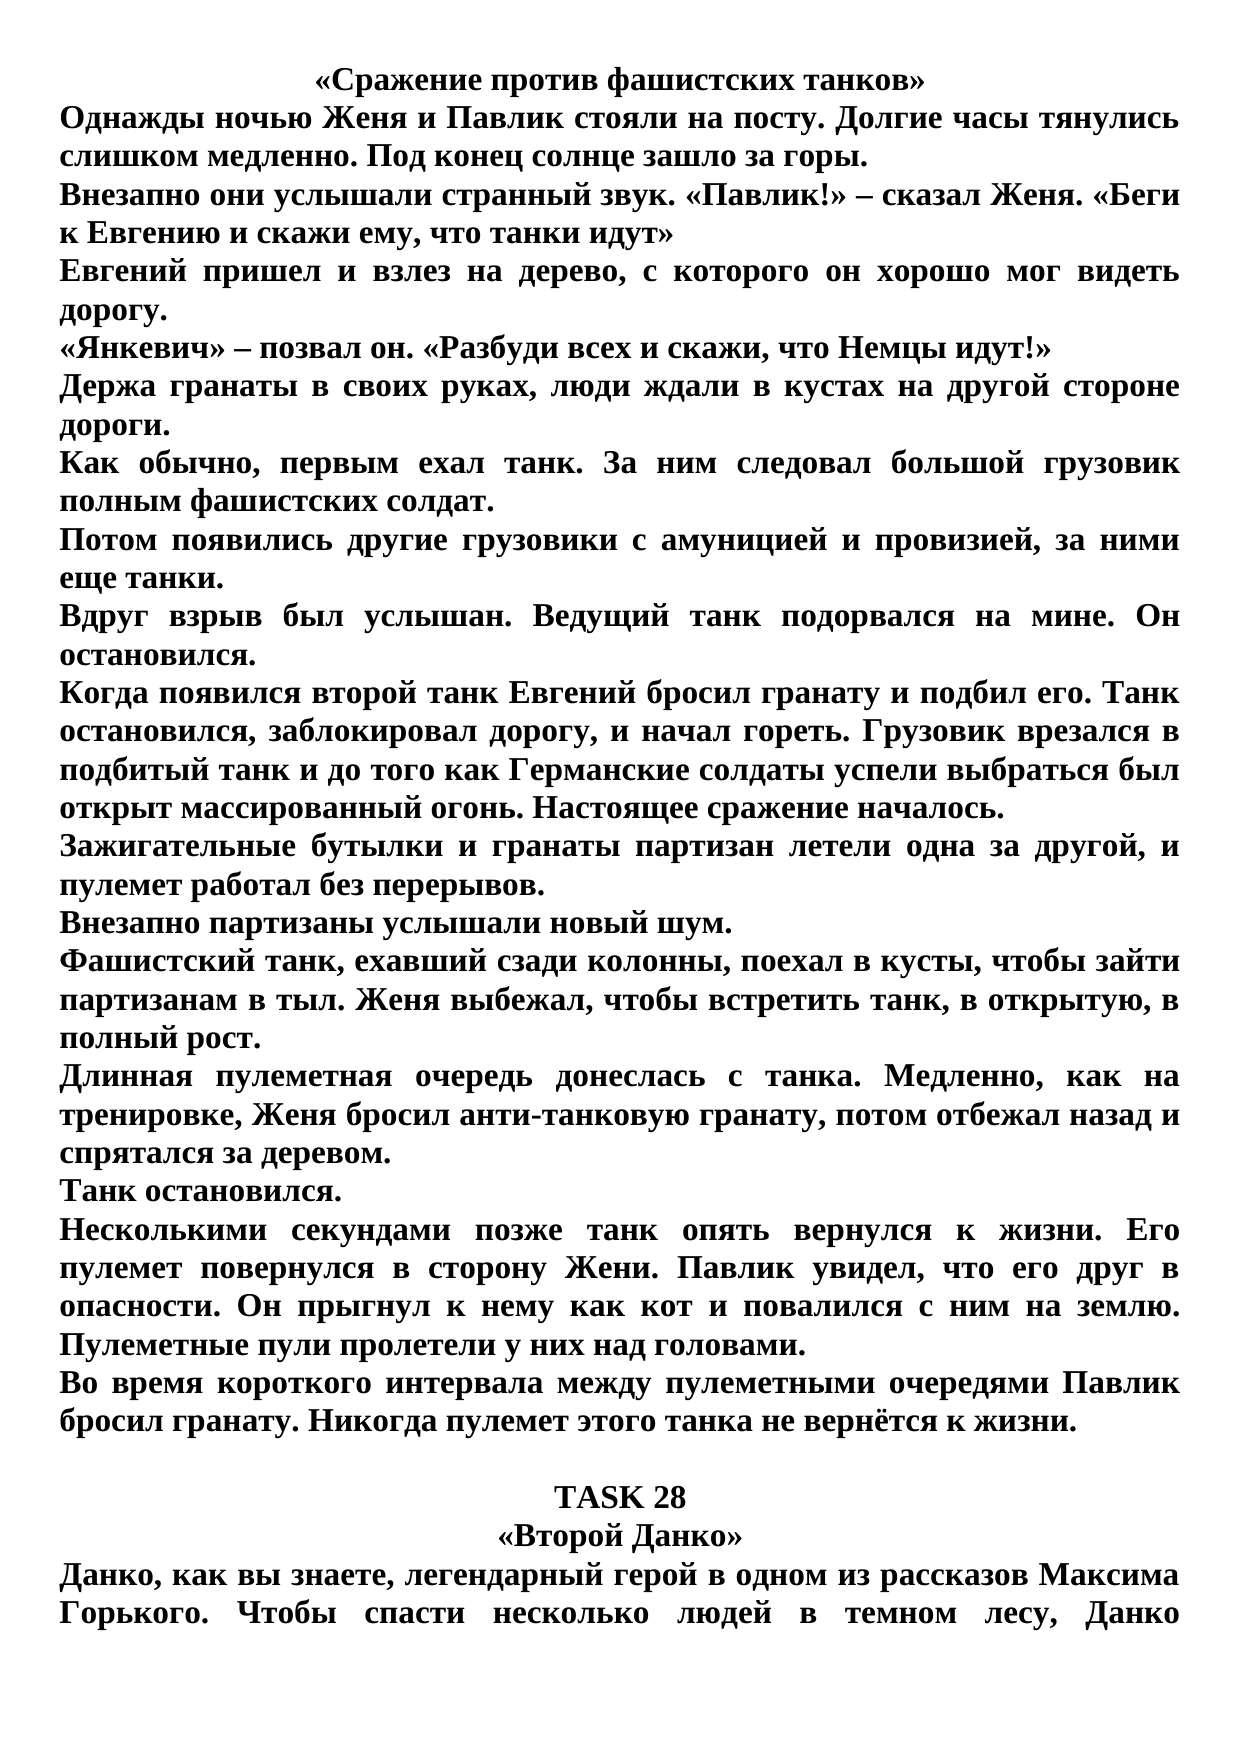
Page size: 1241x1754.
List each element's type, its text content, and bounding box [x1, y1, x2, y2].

title Внезапно партизаны услышали новый шум. [59, 902, 1181, 941]
title «Сражение против фашистских танков» [59, 59, 1181, 97]
title Однажды ночью Женя и Павлик стояли на посту. Долгие часы тянулись слишком медленно. Под конец солнце зашло за горы. [59, 97, 1181, 174]
title Как обычно, первым ехал танк. За ним следовал большой грузовик полным фашистских солдат. [59, 442, 1181, 519]
title «Янкевич» – позвал он. «Разбуди всех и скажи, что Немцы идут!» [59, 327, 1181, 366]
title Внезапно они услышали странный звук. «Павлик!» – сказал Женя. «Беги к Евгению и скажи ему, что танки идут» [59, 174, 1181, 251]
title Зажигательные бутылки и гранаты партизан летели одна за другой, и пулемет работал без перерывов. [59, 826, 1181, 902]
title Евгений пришел и взлез на дерево, с которого он хорошо мог видеть дорогу. [59, 251, 1181, 327]
title Держа гранаты в своих руках, люди ждали в кустах на другой стороне дороги. [59, 366, 1181, 442]
title Фашистский танк, ехавший сзади колонны, поехал в кусты, чтобы зайти партизанам в тыл. Женя выбежал, чтобы встретить танк, в открытую, в полный рост. [59, 941, 1181, 1056]
title Несколькими секундами позже танк опять вернулся к жизни. Его пулемет повернулся в сторону Жени. Павлик увидел, что его друг в опасности. Он прыгнул к нему как кот и повалился с ним на землю. Пулеметные пули пролетели у них над головами. [59, 1209, 1181, 1362]
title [59, 1554, 1181, 1631]
title Потом появились другие грузовики с амуницией и провизией, за ними еще танки. [59, 519, 1181, 596]
title TASK 28 [59, 1477, 1181, 1516]
title «Второй Данко» [59, 1516, 1181, 1554]
title Танк остановился. [59, 1171, 1181, 1209]
title Длинная пулеметная очередь донеслась с танка. Медленно, как на тренировке, Женя бросил анти-танковую гранату, потом отбежал назад и спрятался за деревом. [59, 1056, 1181, 1171]
title Во время короткого интервала между пулеметными очередями Павлик бросил гранату. Никогда пулемет этого танка не вернётся к жизни. [59, 1362, 1181, 1439]
title Когда появился второй танк Евгений бросил гранату и подбил его. Танк остановился, заблокировал дорогу, и начал гореть. Грузовик врезался в подбитый танк и до того как Германские солдаты успели выбраться был открыт массированный огонь. Настоящее сражение началось. [59, 672, 1181, 826]
title Вдруг взрыв был услышан. Ведущий танк подорвался на мине. Он остановился. [59, 596, 1181, 672]
